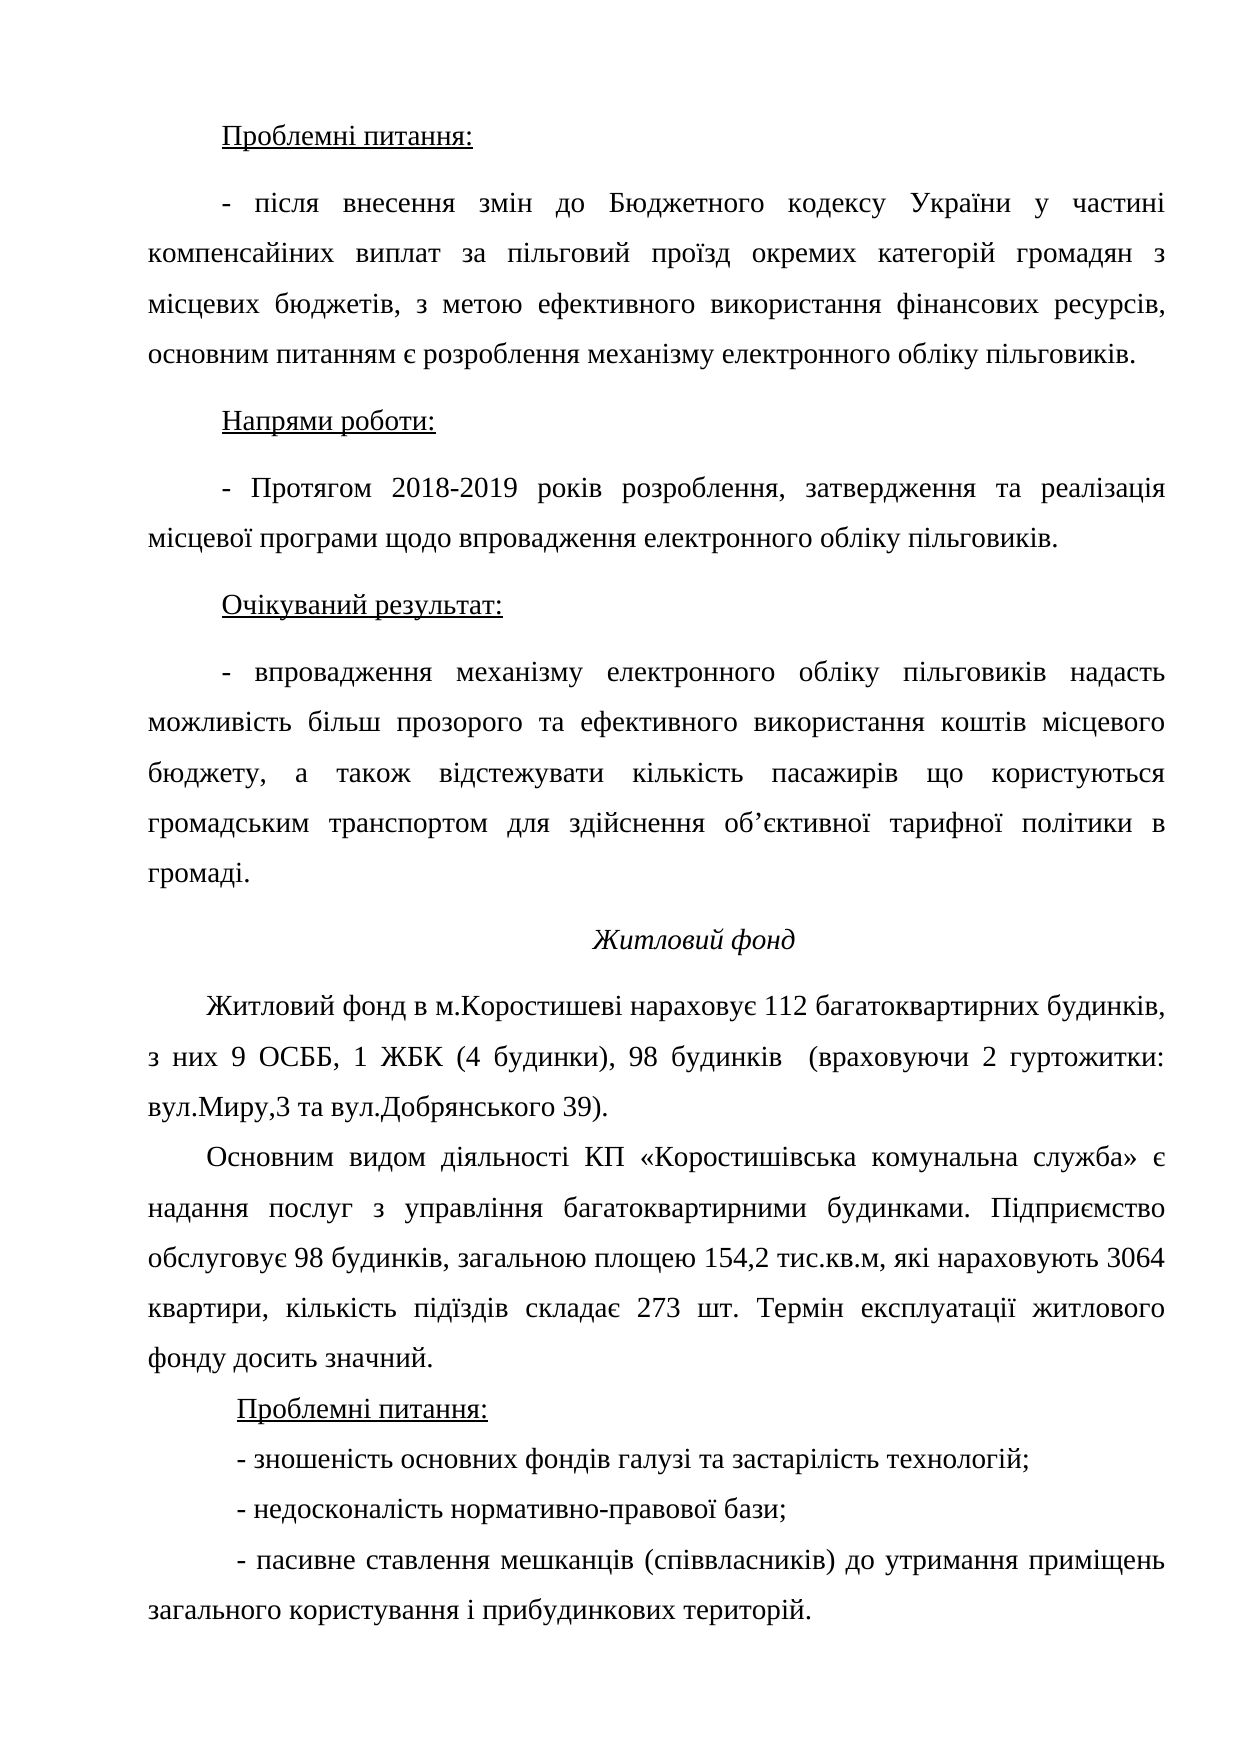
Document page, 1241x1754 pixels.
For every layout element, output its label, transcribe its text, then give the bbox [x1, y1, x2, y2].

text - Протягом 2018-2019 років розроблення, затвердження та реалізація місцевої програми щодо впровадження електронного обліку пільговиків. [148, 470, 1166, 554]
text Проблемні питання: [148, 118, 1166, 152]
text Очікуваний результат: [148, 587, 1166, 621]
text - зношеність основних фондів галузі та застарілість технологій; [148, 1441, 1166, 1475]
text Проблемні питання: [148, 1391, 1166, 1424]
text Напрями роботи: [148, 403, 1166, 437]
text Житловий фонд в м.Коростишеві нараховує 112 багатоквартирних будинків, з них 9 ОСББ, 1 ЖБК (4 будинки), 98 будинків (враховуючи 2 гуртожитки: вул.Миру,3 та вул.Добрянського 39). [148, 988, 1166, 1123]
list Житловий фонд [222, 922, 1166, 956]
text - пасивне ставлення мешканців (співвласників) до утримання приміщень загального користування і прибудинкових територій. [148, 1542, 1166, 1626]
text - недосконалість нормативно-правової бази; [148, 1492, 1166, 1525]
text - після внесення змін до Бюджетного кодексу України у частині компенсайіних виплат за пільговий проїзд окремих категорій громадян з місцевих бюджетів, з метою ефективного використання фінансових ресурсів, основним питанням є розроблення механізму електронного обліку пільговиків. [148, 185, 1166, 369]
text - впровадження механізму електронного обліку пільговиків надасть можливість більш прозорого та ефективного використання коштів місцевого бюджету, а також відстежувати кількість пасажирів що користуються громадським транспортом для здійснення об’єктивної тарифної політики в громаді. [148, 654, 1166, 889]
text Основним видом діяльності КП «Коростишівська комунальна служба» є надання послуг з управління багатоквартирними будинками. Підприємство обслуговує 98 будинків, загальною площею 154,2 тис.кв.м, які нараховують 3064 квартири, кількість підїздів складає 273 шт. Термін експлуатації житлового фонду досить значний. [148, 1139, 1166, 1374]
